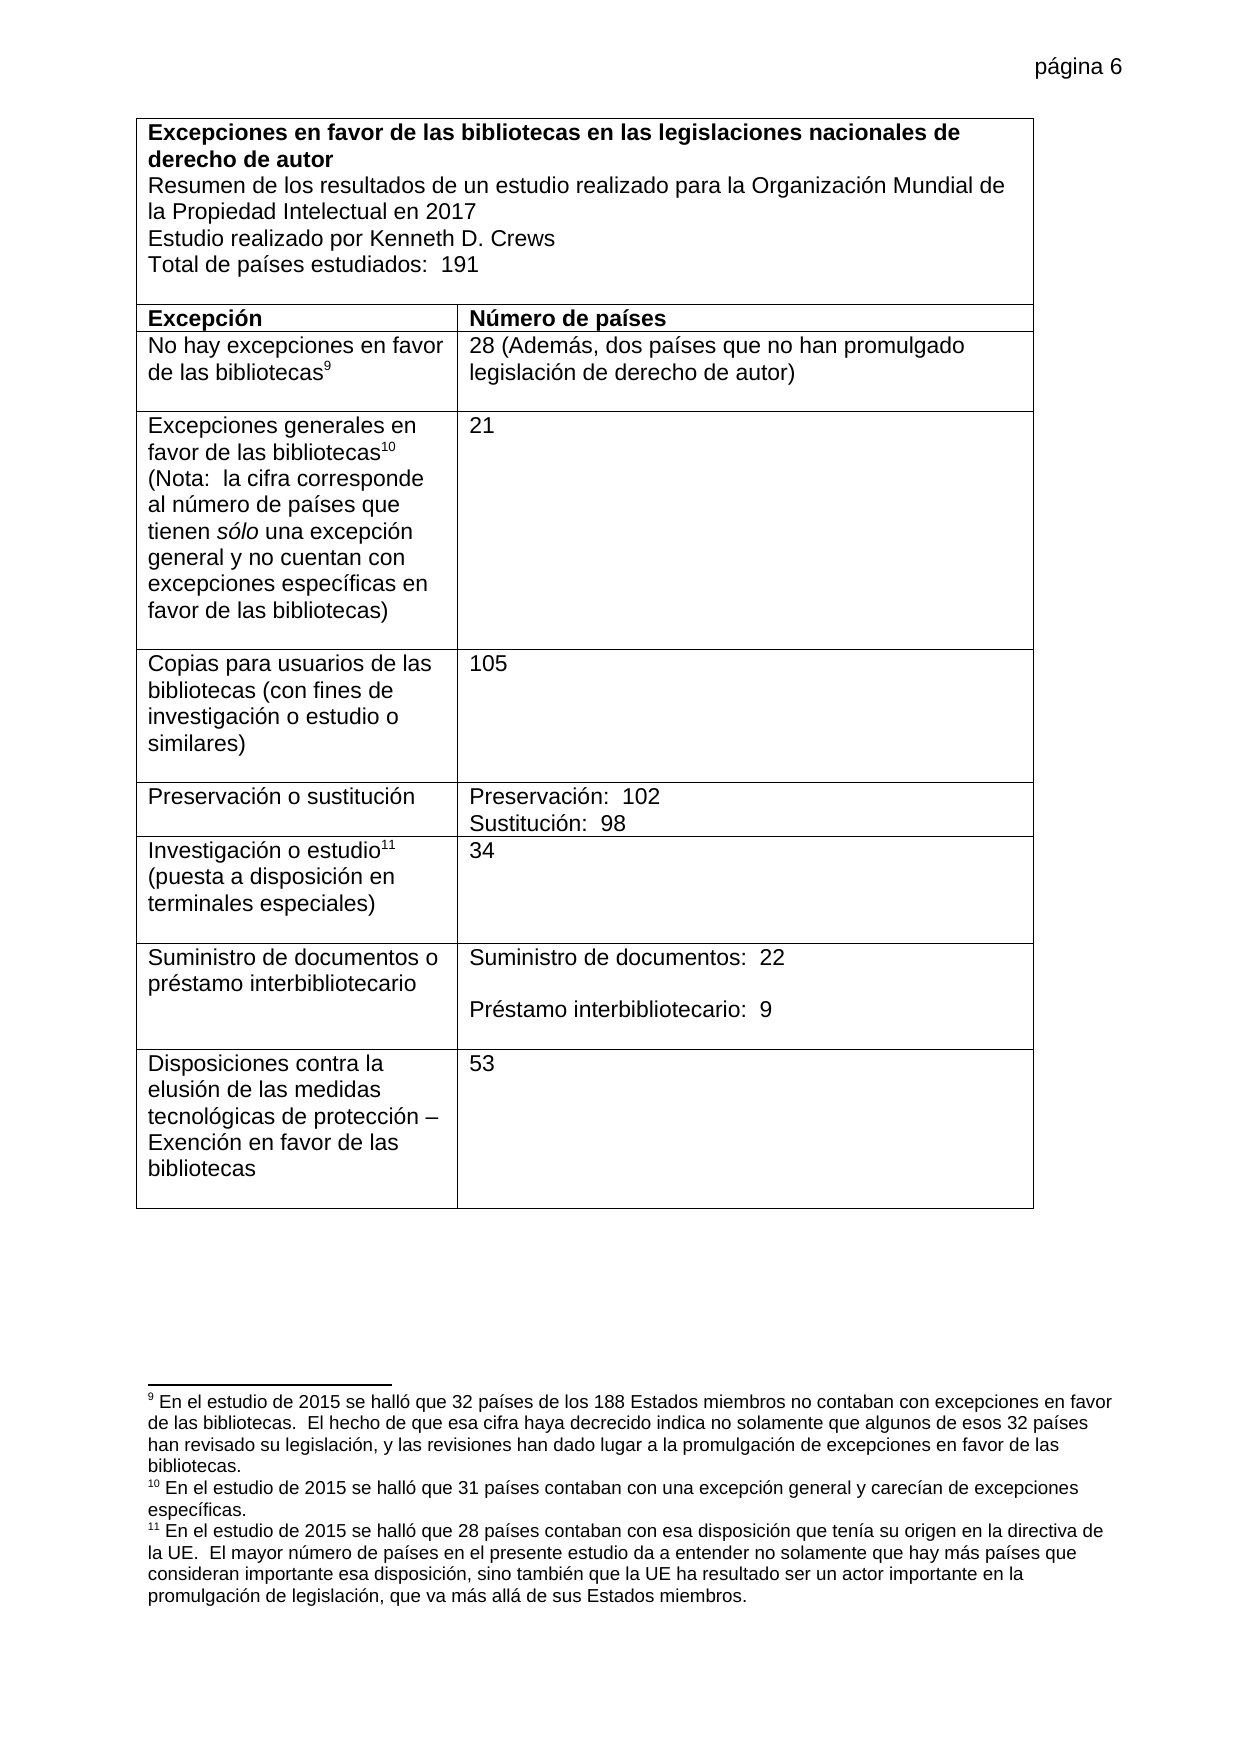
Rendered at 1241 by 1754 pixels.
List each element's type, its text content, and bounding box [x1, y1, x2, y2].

table_cell 34 [458, 837, 1033, 942]
table_cell Excepción [137, 305, 457, 331]
table_cell Preservación: 102 Sustitución: 98 [458, 783, 1033, 836]
table_cell Disposiciones contra la elusión de las medidas tecnológicas de protección – Exención en favor de las bibliotecas [137, 1050, 457, 1208]
table_cell Copias para usuarios de las bibliotecas (con fines de investigación o estudio o similares) [137, 650, 457, 782]
table_cell 21 [458, 412, 1033, 649]
table_cell Suministro de documentos o préstamo interbibliotecario [137, 944, 457, 1049]
table_cell 28 (Además, dos países que no han promulgado legislación de derecho de autor) [458, 332, 1033, 411]
table_header Excepciones en favor de las bibliotecas en las legislaciones nacionales de derecho de autor Resumen de los resultados de un estudio realizado para la Organización Mundial de la Propiedad Intelectual en 2017 Estudio realizado por Kenneth D. Crews Total de países estudiados: 191 [137, 119, 1033, 304]
table_cell Preservación o sustitución [137, 783, 457, 836]
table_cell Investigación o estudio (puesta a disposición en terminales especiales) [137, 837, 457, 942]
table_cell 53 [458, 1050, 1033, 1208]
table_cell Suministro de documentos: 22 Préstamo interbibliotecario: 9 [458, 944, 1033, 1049]
table_cell 105 [458, 650, 1033, 782]
table_cell No hay excepciones en favor de las bibliotecas [137, 332, 457, 411]
table_cell Excepciones generales en favor de las bibliotecas (Nota: la cifra corresponde al número de países que tienen sólo una excepción general y no cuentan con excepciones específicas en favor de las bibliotecas) [137, 412, 457, 649]
table_cell Número de países [458, 305, 1033, 331]
